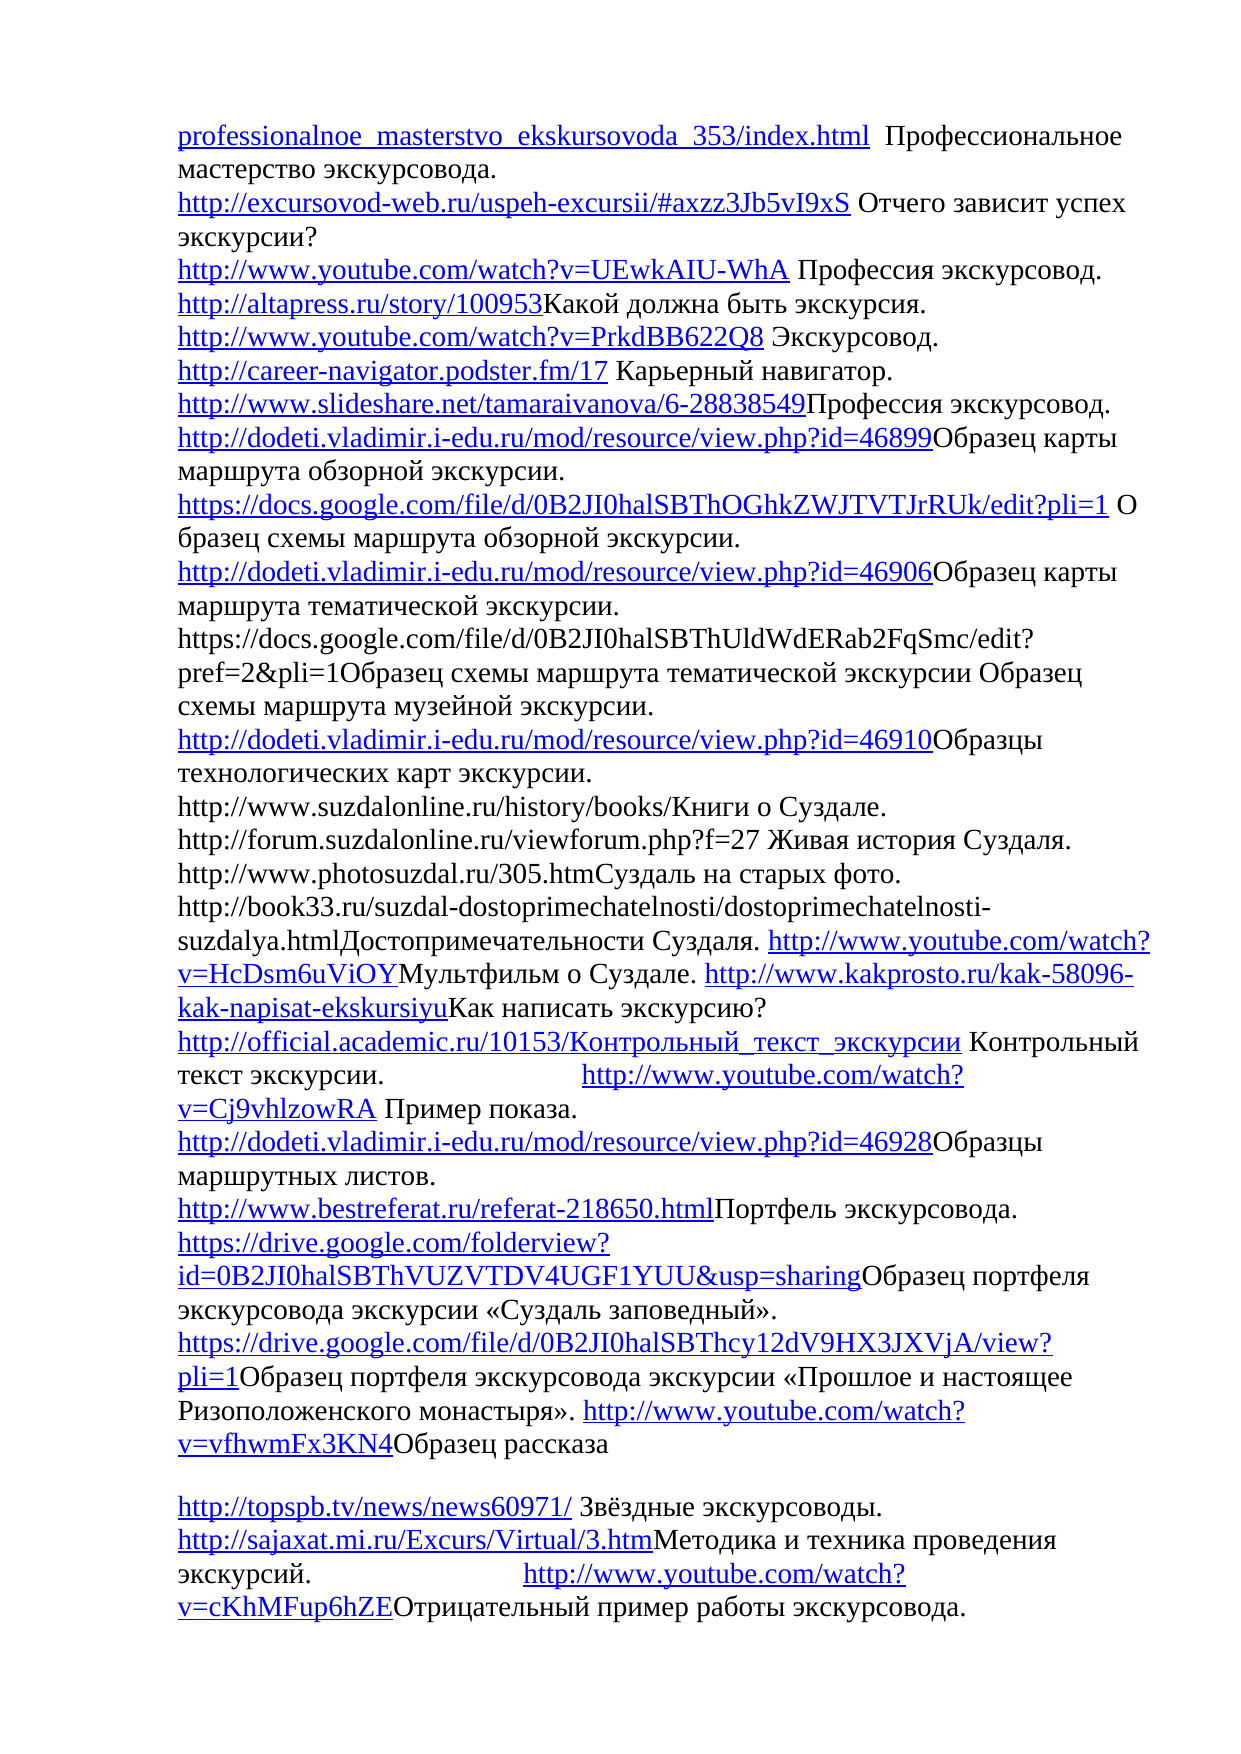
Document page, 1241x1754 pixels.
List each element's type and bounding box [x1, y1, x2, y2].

text [177, 118, 1152, 1460]
text [177, 1489, 1152, 1623]
